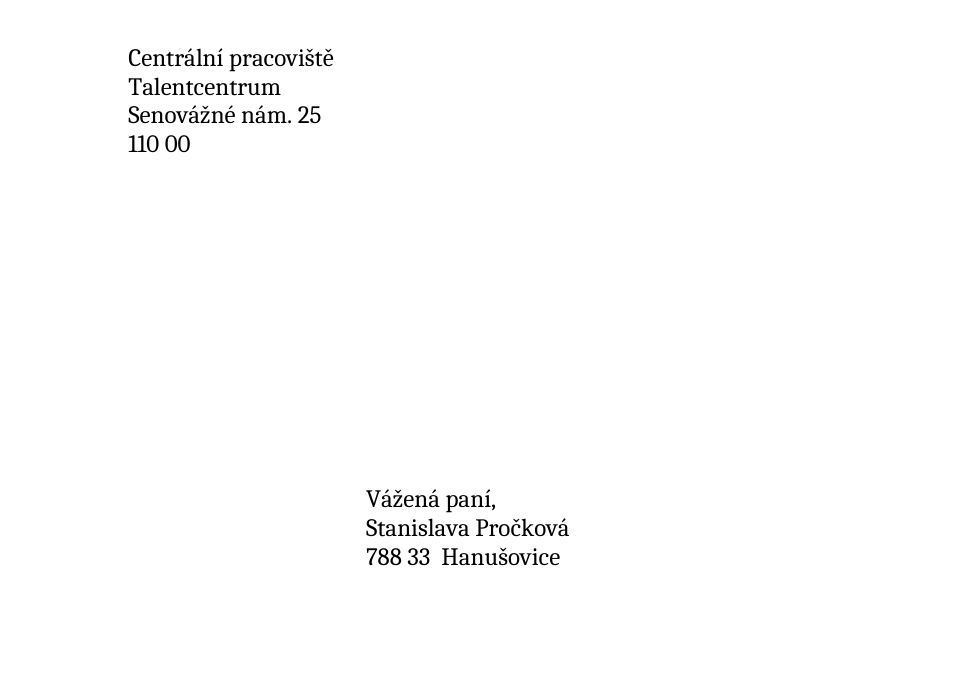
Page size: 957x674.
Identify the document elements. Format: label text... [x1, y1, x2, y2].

text 788 33 Hanušovice [366, 543, 891, 571]
text Stanislava Pročková [366, 514, 891, 543]
text Vážená paní, [366, 485, 891, 514]
